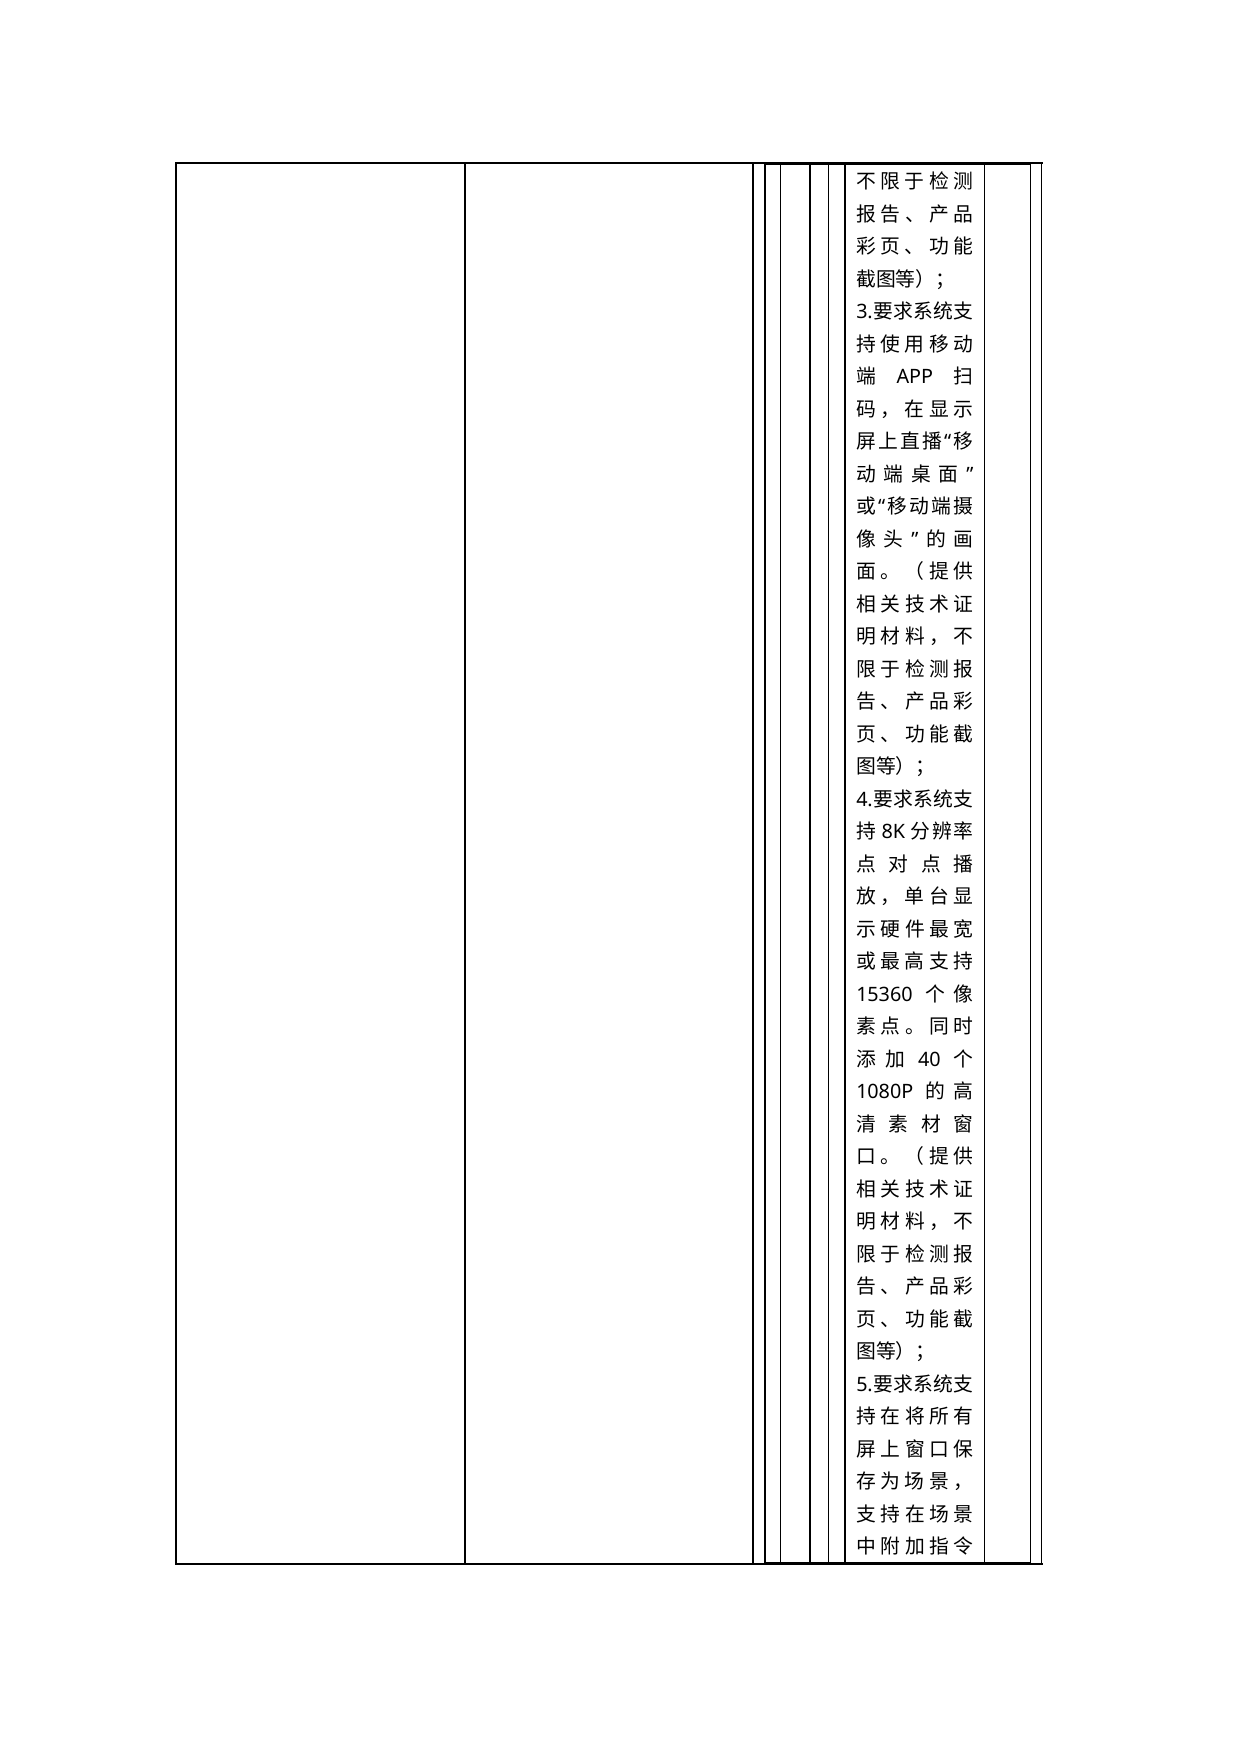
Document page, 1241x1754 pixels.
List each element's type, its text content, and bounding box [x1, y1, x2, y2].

table_cell [829, 165, 844, 1562]
table_cell [1031, 164, 1041, 1563]
table_cell [766, 165, 780, 1562]
table_cell [781, 165, 809, 1562]
table_cell [985, 165, 1030, 1562]
table_cell [754, 164, 764, 1563]
table_cell [811, 165, 828, 1562]
table_cell 1 [177, 164, 464, 1563]
table_cell [846, 165, 984, 1562]
table_cell [466, 164, 752, 1563]
